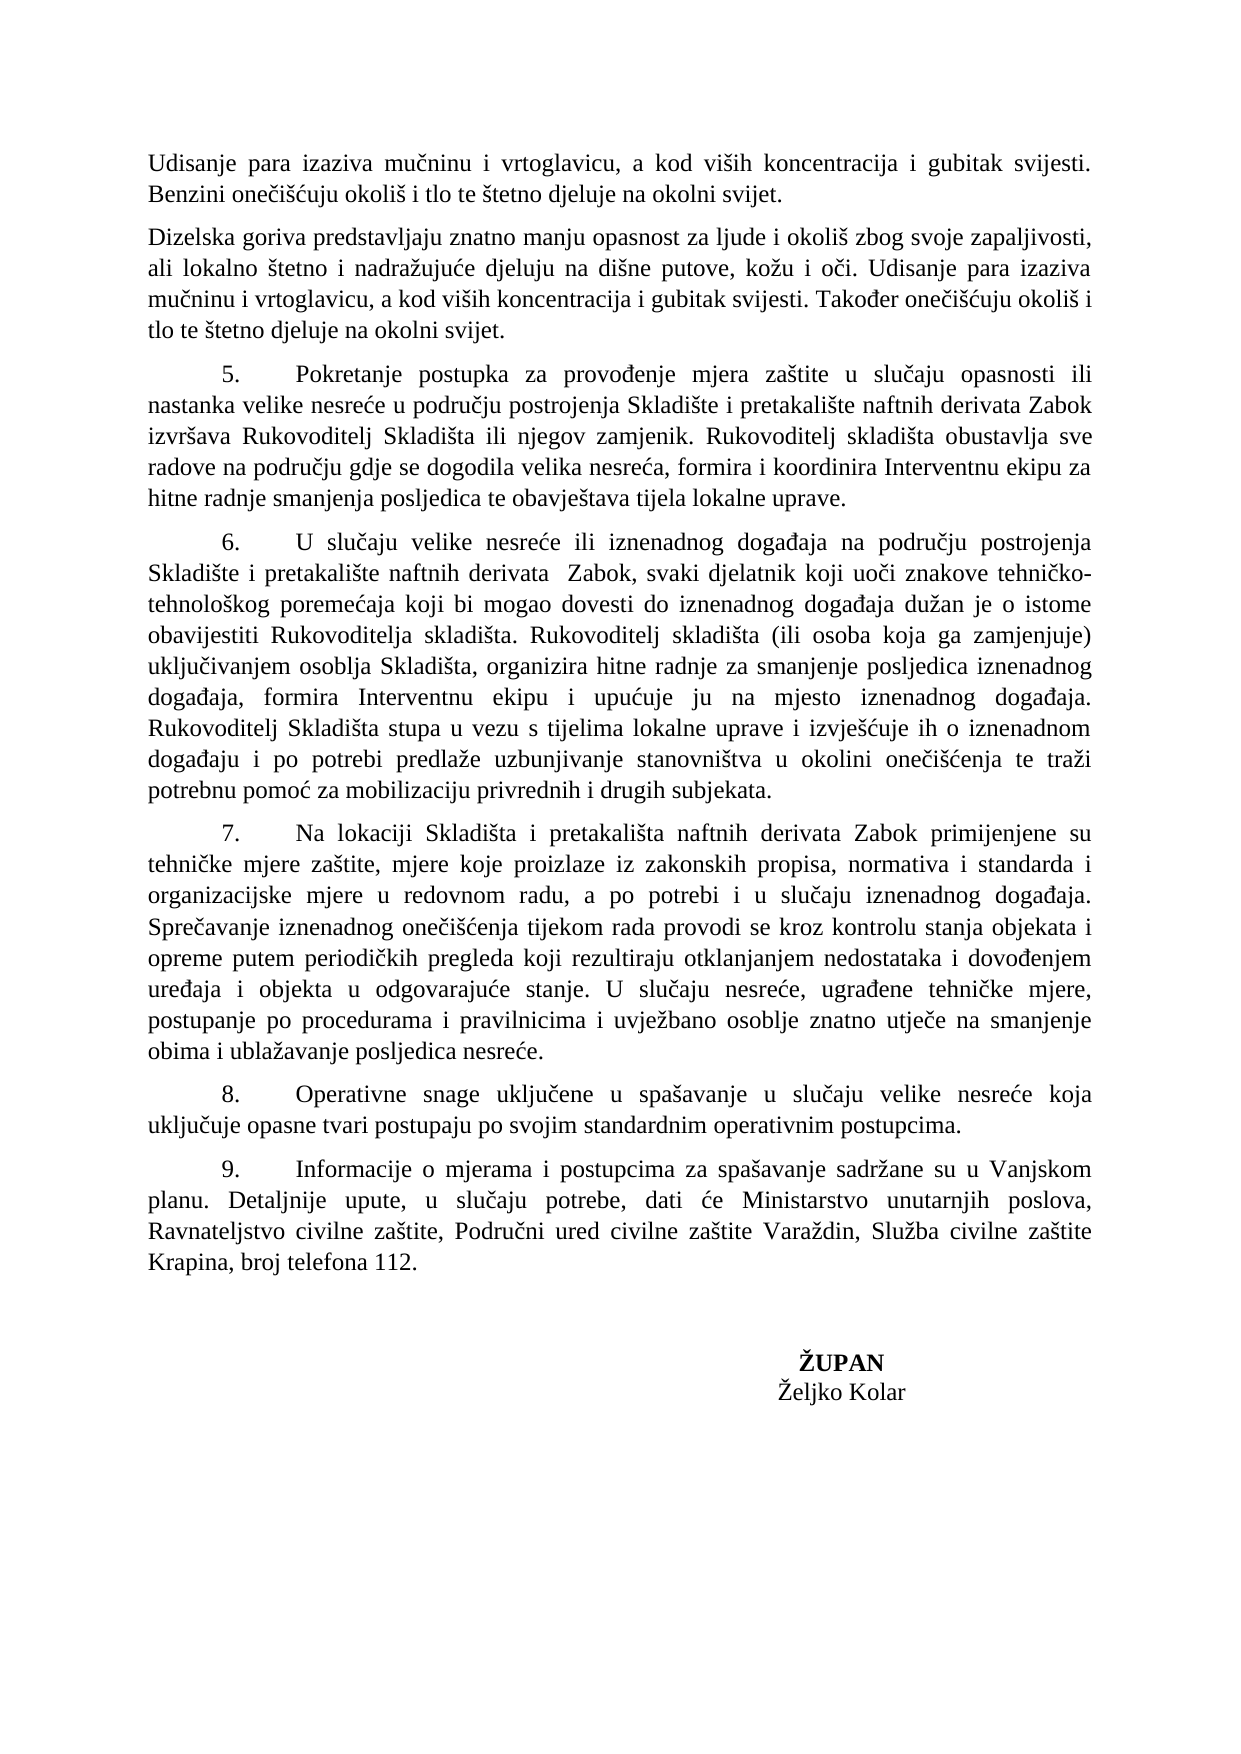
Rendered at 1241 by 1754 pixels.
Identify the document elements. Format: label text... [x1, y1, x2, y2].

list Dizelska goriva predstavljaju znatno manju opasnost za ljude i okoliš zbog svoje zapaljivosti, ali lokalno štetno i nadražujuće djeluju na dišne putove, kožu i oči. Udisanje para izaziva mučninu i vrtoglavicu, a kod viših koncentracija i gubitak svijesti. Također onečišćuju okoliš i tlo te štetno djeluje na okolni svijet. [148, 222, 1093, 344]
list Na lokaciji Skladišta i pretakališta naftnih derivata Zabok primijenjene su tehničke mjere zaštite, mjere koje proizlaze iz zakonskih propisa, normativa i standarda i organizacijske mjere u redovnom radu, a po potrebi i u slučaju iznenadnog događaja. Sprečavanje iznenadnog onečišćenja tijekom rada provodi se kroz kontrolu stanja objekata i opreme putem periodičkih pregleda koji rezultiraju otklanjanjem nedostataka i dovođenjem uređaja i objekta u odgovarajuće stanje. U slučaju nesreće, ugrađene tehničke mjere, postupanje po procedurama i pravilnicima i uvježbano osoblje znatno utječe na smanjenje obima i ublažavanje posljedica nesreće. [148, 818, 1093, 1064]
list U slučaju velike nesreće ili iznenadnog događaja na području postrojenja Skladište i pretakalište naftnih derivata Zabok, svaki djelatnik koji uoči znakove tehničko-tehnološkog poremećaja koji bi mogao dovesti do iznenadnog događaja dužan je o istome obavijestiti Rukovoditelja skladišta. Rukovoditelj skladišta (ili osoba koja ga zamjenjuje) uključivanjem osoblja Skladišta, organizira hitne radnje za smanjenje posljedica iznenadnog događaja, formira Interventnu ekipu i upućuje ju na mjesto iznenadnog događaja. Rukovoditelj Skladišta stupa u vezu s tijelima lokalne uprave i izvješćuje ih o iznenadnom događaju i po potrebi predlaže uzbunjivanje stanovništva u okolini onečišćenja te traži potrebnu pomoć za mobilizaciju privrednih i drugih subjekata. [148, 527, 1093, 804]
text Željko Kolar [148, 1377, 1093, 1406]
text ŽUPAN [516, 1348, 1093, 1377]
list Informacije o mjerama i postupcima za spašavanje sadržane su u Vanjskom planu. Detaljnije upute, u slučaju potrebe, dati će Ministarstvo unutarnjih poslova, Ravnateljstvo civilne zaštite, Područni ured civilne zaštite Varaždin, Služba civilne zaštite Krapina, broj telefona 112. [148, 1154, 1093, 1276]
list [148, 148, 1093, 207]
list Operativne snage uključene u spašavanje u slučaju velike nesreće koja uključuje opasne tvari postupaju po svojim standardnim operativnim postupcima. [148, 1079, 1093, 1139]
list Pokretanje postupka za provođenje mjera zaštite u slučaju opasnosti ili nastanka velike nesreće u području postrojenja Skladište i pretakalište naftnih derivata Zabok izvršava Rukovoditelj Skladišta ili njegov zamjenik. Rukovoditelj skladišta obustavlja sve radove na području gdje se dogodila velika nesreća, formira i koordinira Interventnu ekipu za hitne radnje smanjenja posljedica te obavještava tijela lokalne uprave. [148, 359, 1093, 512]
